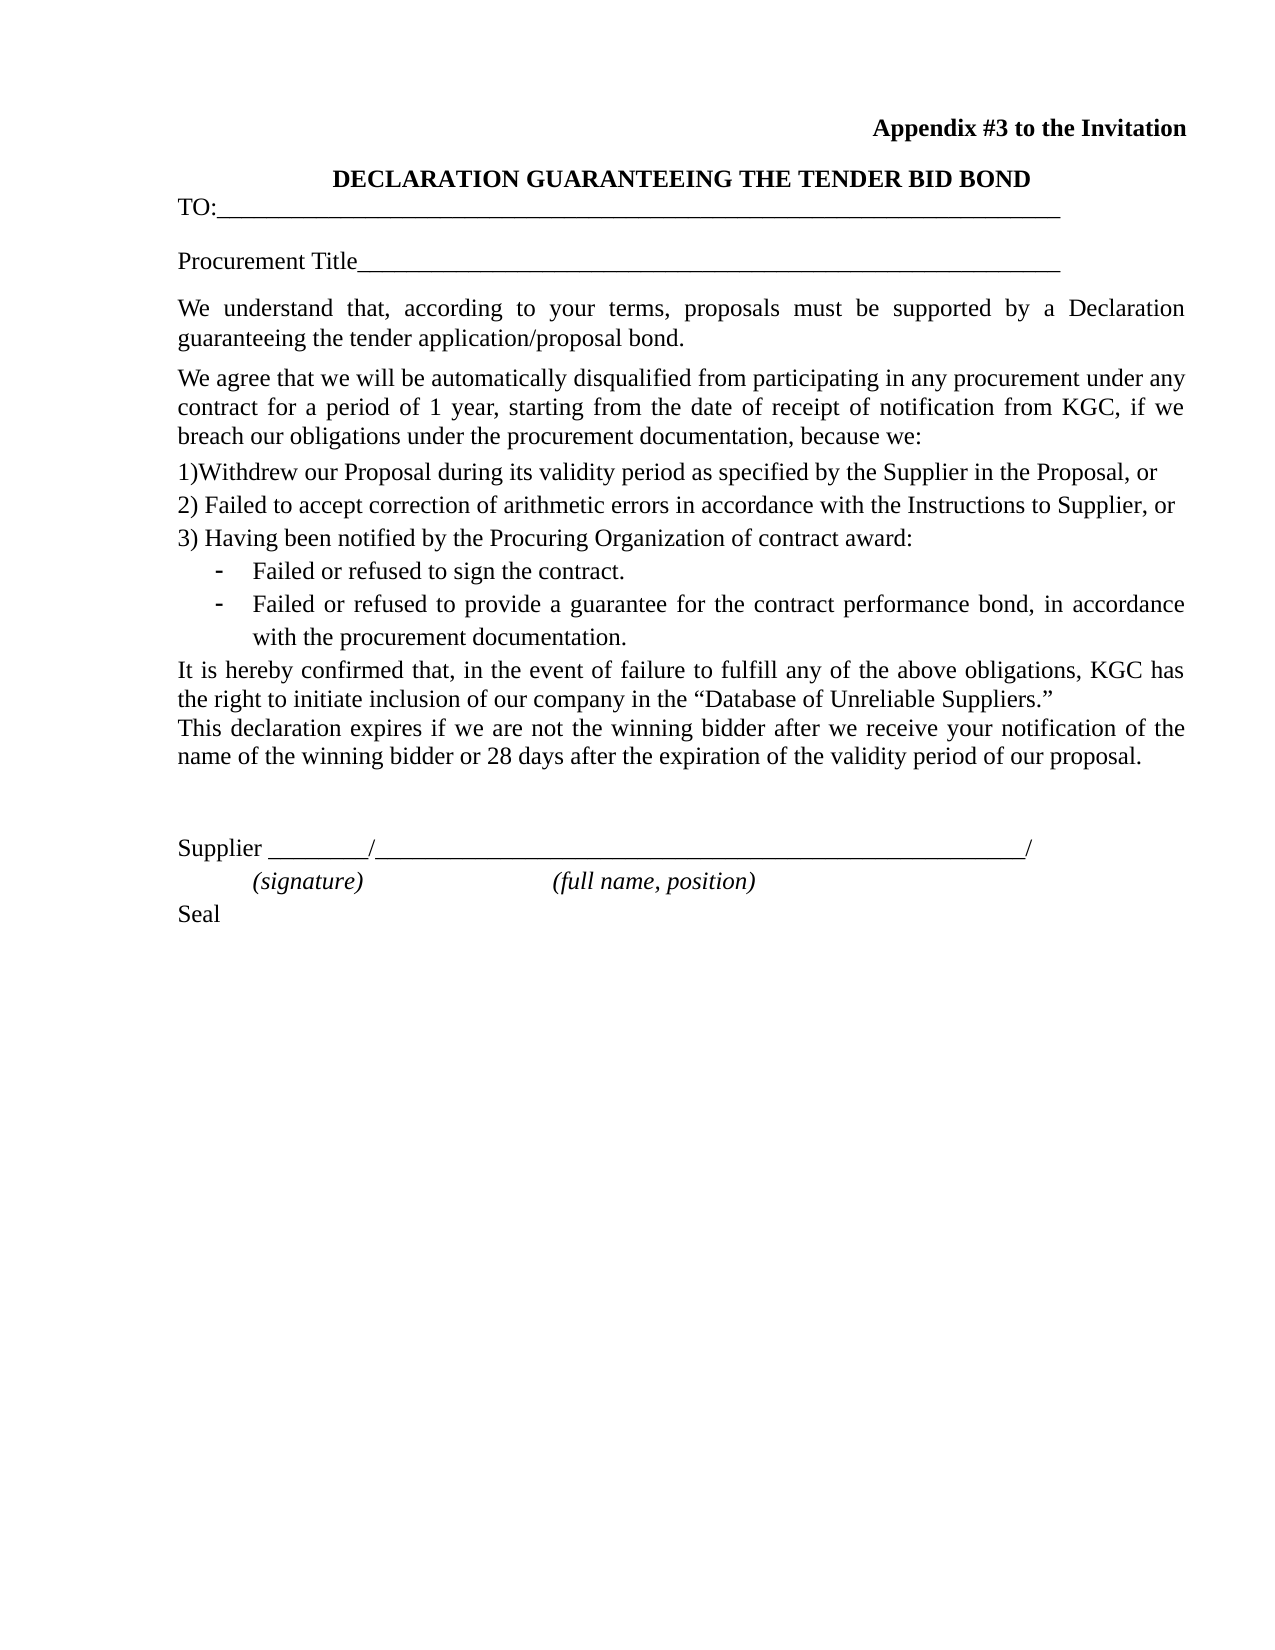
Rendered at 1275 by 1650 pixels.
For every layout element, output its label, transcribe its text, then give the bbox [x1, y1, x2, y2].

text Procurement Title [177, 251, 1186, 274]
text We understand that, according to your terms, proposals must be supported by a Declaration guaranteeing the tender application/proposal bond. [177, 293, 1186, 352]
text It is hereby confirmed that, in the event of failure to fulfill any of the above obligations, KGC has the right to initiate inclusion of our company in the “Database of Unreliable Suppliers.” [177, 656, 1186, 713]
text This declaration expires if we are not the winning bidder after we receive your notification of the name of the winning bidder or 28 days after the expiration of the validity period of our proposal. [177, 713, 1186, 771]
text Seal [177, 899, 1186, 928]
text (signature) (full name, position) [177, 866, 1186, 895]
text Supplier ________/____________________________________________________/ [177, 833, 1186, 862]
text Appendix #3 to the Invitation [177, 118, 1186, 141]
text DECLARATION guaranteeing the tender bID BOND [177, 164, 1186, 193]
list Failed or refused to provide a guarantee for the contract performance bond, in accordance with the procurement documentation. [215, 589, 1186, 651]
list Failed or refused to sign the contract. [215, 556, 1186, 585]
text 2) Failed to accept correction of arithmetic errors in accordance with the Instructions to Supplier, or [177, 490, 1186, 519]
text We agree that we will be automatically disqualified from participating in any procurement under any contract for a period of 1 year, starting from the date of receipt of notification from KGC, if we breach our obligations under the procurement documentation, because we: [177, 363, 1186, 450]
text 1)Withdrew our Proposal during its validity period as specified by the Supplier in the Proposal, or [177, 457, 1186, 486]
text 3) Having been notified by the Procuring Organization of contract award: [177, 523, 1186, 552]
text TO: [177, 197, 1186, 220]
